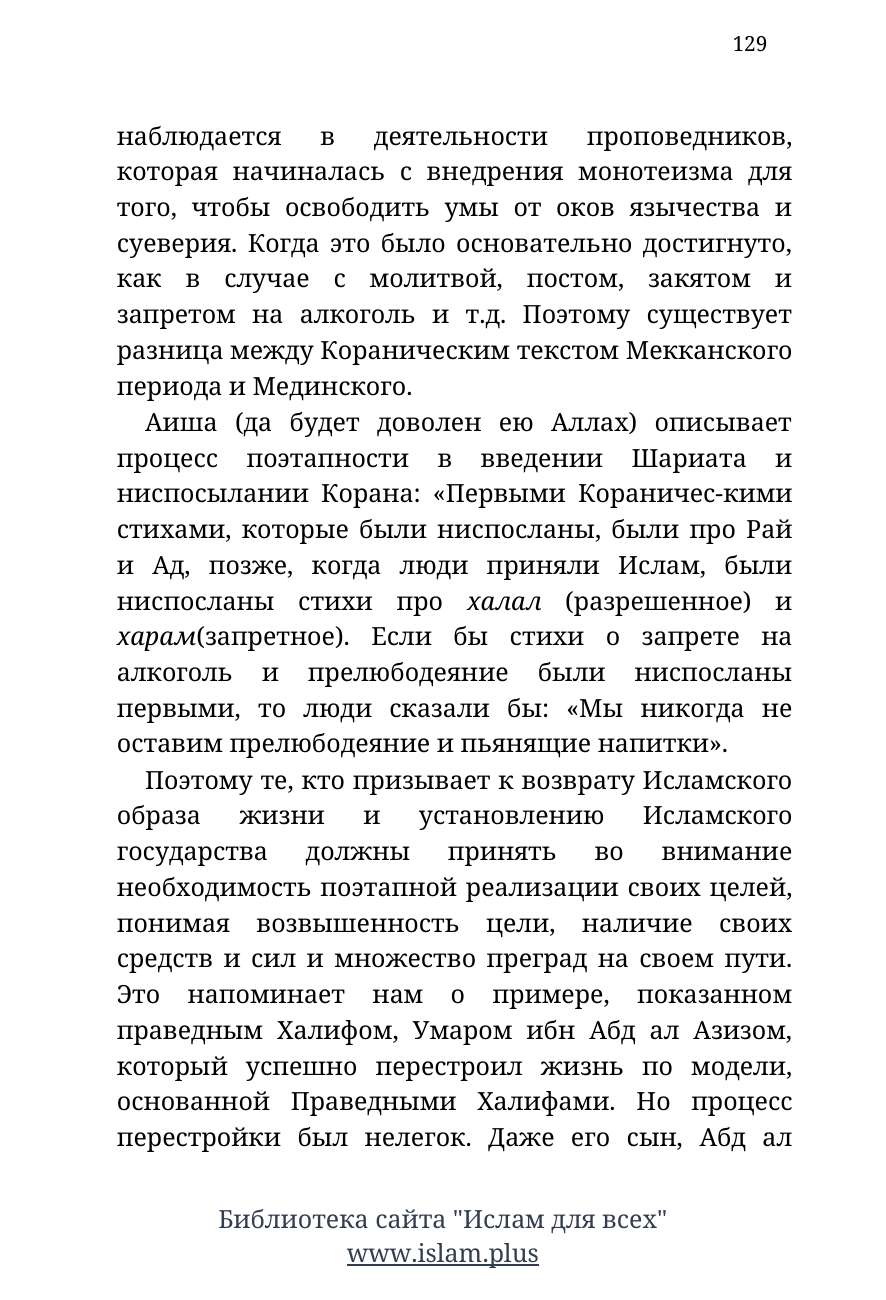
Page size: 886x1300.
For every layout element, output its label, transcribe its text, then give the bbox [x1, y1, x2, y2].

text Аиша (да будет доволен ею Аллах) описывает процесс поэтапности в введении Шариата и ниспосылании Корана: «Первыми Кораничес-кими стихами, которые были ниспосланы, были про Рай и Ад, позже, когда люди приняли Ислам, были ниспосланы стихи про халал (разрешенное) и харам(запретное). Если бы стихи о запрете на алкоголь и прелюбодеяние были ниспосланы первыми, то люди сказали бы: «Мы никогда не оставим прелюбодеяние и пьянящие напитки». [117, 404, 793, 760]
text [117, 762, 793, 1154]
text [117, 118, 793, 402]
